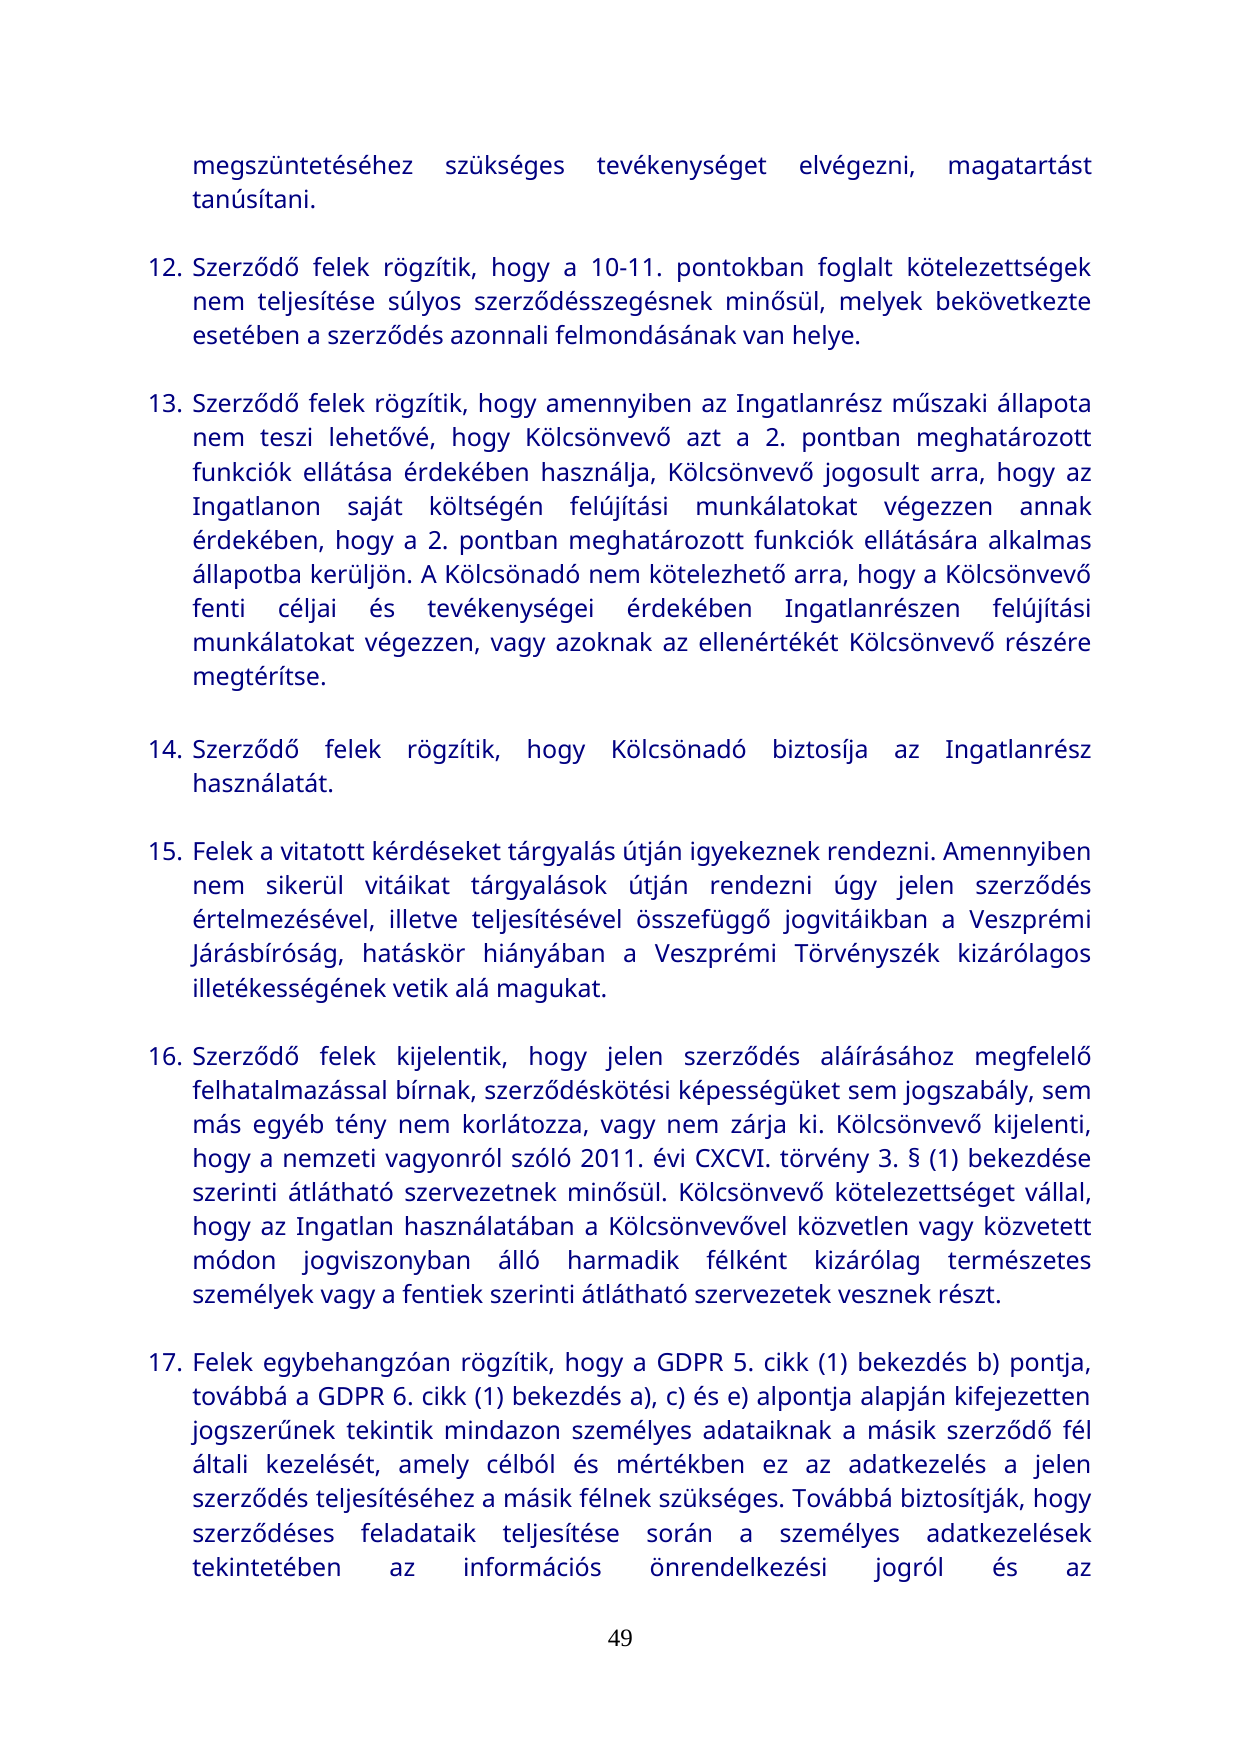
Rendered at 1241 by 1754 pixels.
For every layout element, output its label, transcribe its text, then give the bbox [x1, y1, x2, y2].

list Szerződő felek rögzítik, hogy Kölcsönadó biztosíja az Ingatlanrész használatát. [148, 732, 1093, 800]
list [148, 148, 1093, 216]
list Felek a vitatott kérdéseket tárgyalás útján igyekeznek rendezni. Amennyiben nem sikerül vitáikat tárgyalások útján rendezni úgy jelen szerződés értelmezésével, illetve teljesítésével összefüggő jogvitáikban a Veszprémi Járásbíróság, hatáskör hiányában a Veszprémi Törvényszék kizárólagos illetékességének vetik alá magukat. [148, 834, 1093, 1004]
list Szerződő felek rögzítik, hogy a 10-11. pontokban foglalt kötelezettségek nem teljesítése súlyos szerződésszegésnek minősül, melyek bekövetkezte esetében a szerződés azonnali felmondásának van helye. [148, 250, 1093, 352]
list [148, 1345, 1093, 1583]
list Szerződő felek kijelentik, hogy jelen szerződés aláírásához megfelelő felhatalmazással bírnak, szerződéskötési képességüket sem jogszabály, sem más egyéb tény nem korlátozza, vagy nem zárja ki. Kölcsönvevő kijelenti, hogy a nemzeti vagyonról szóló 2011. évi CXCVI. törvény 3. § (1) bekezdése szerinti átlátható szervezetnek minősül. Kölcsönvevő kötelezettséget vállal, hogy az Ingatlan használatában a Kölcsönvevővel közvetlen vagy közvetett módon jogviszonyban álló harmadik félként kizárólag természetes személyek vagy a fentiek szerinti átlátható szervezetek vesznek részt. [148, 1038, 1093, 1311]
list Szerződő felek rögzítik, hogy amennyiben az Ingatlanrész műszaki állapota nem teszi lehetővé, hogy Kölcsönvevő azt a 2. pontban meghatározott funkciók ellátása érdekében használja, Kölcsönvevő jogosult arra, hogy az Ingatlanon saját költségén felújítási munkálatokat végezzen annak érdekében, hogy a 2. pontban meghatározott funkciók ellátására alkalmas állapotba kerüljön. A Kölcsönadó nem kötelezhető arra, hogy a Kölcsönvevő fenti céljai és tevékenységei érdekében Ingatlanrészen felújítási munkálatokat végezzen, vagy azoknak az ellenértékét Kölcsönvevő részére megtérítse. [148, 386, 1093, 693]
